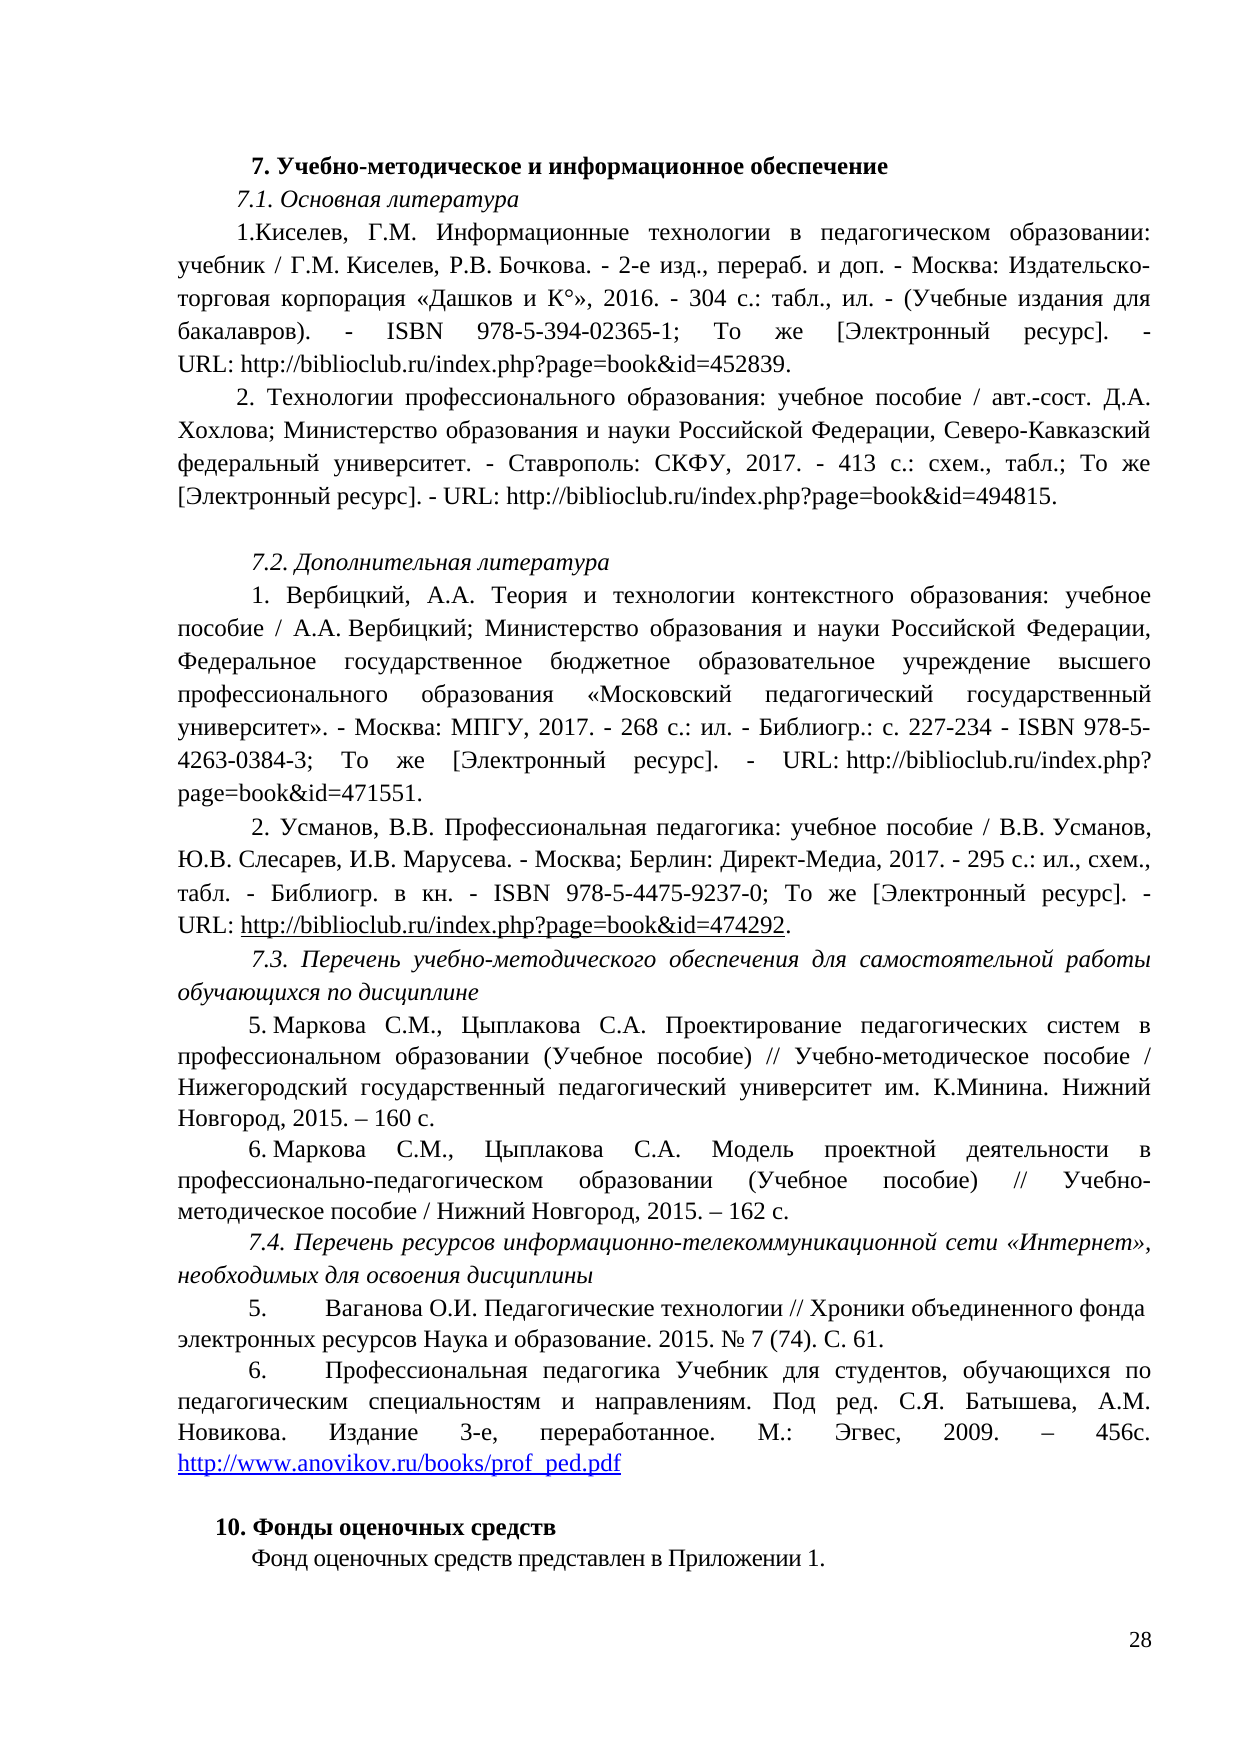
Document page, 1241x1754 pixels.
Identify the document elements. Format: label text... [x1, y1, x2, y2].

list Маркова С.М., Цыплакова С.А. Проектирование педагогических систем в профессиональном образовании (Учебное пособие) // Учебно-методическое пособие / Нижегородский государственный педагогический университет им. К.Минина. Нижний Новгород, 2015. – 160 с. [177, 1010, 1152, 1132]
list Профессиональная педагогика Учебник для студентов, обучающихся по педагогическим специальностям и направлениям. Под ред. С.Я. Батышева, А.М. Новикова. Издание 3-е, переработанное. М.: Эгвес, 2009. – 456с. http://www.anovikov.ru/books/prof_ped.pdf [177, 1355, 1152, 1386]
text 7.4. Перечень ресурсов информационно-телекоммуникационной сети «Интернет», необходимых для освоения дисциплины [177, 1227, 1152, 1289]
text 2. Усманов, В.В. Профессиональная педагогика: учебное пособие / В.В. Усманов, Ю.В. Слесарев, И.В. Марусева. - Москва; Берлин: Директ-Медиа, 2017. - 295 с.: ил., схем., табл. - Библиогр. в кн. - ISBN 978-5-4475-9237-0; То же [Электронный ресурс]. - URL: http://biblioclub.ru/index.php?page=book&id=474292. [177, 812, 1152, 939]
text 7.3. Перечень учебно-методического обеспечения для самостоятельной работы обучающихся по дисциплине [177, 944, 1152, 1005]
list Профессиональная педагогика Учебник для студентов, обучающихся по педагогическим специальностям и направлениям. Под ред. С.Я. Батышева, А.М. Новикова. Издание 3-е, переработанное. М.: Эгвес, 2009. – 456с. http://www.anovikov.ru/books/prof_ped.pdf [177, 1446, 1152, 1477]
text Фонд оценочных средств представлен в Приложении 1. [177, 1543, 1152, 1572]
text 1. Вербицкий, А.А. Теория и технологии контекстного образования: учебное пособие / А.А. Вербицкий; Министерство образования и науки Российской Федерации, Федеральное государственное бюджетное образовательное учреждение высшего профессионального образования «Московский педагогический государственный университет». - Москва: МПГУ, 2017. - 268 с.: ил. - Библиогр.: с. 227-234 - ISBN 978-5-4263-0384-3; То же [Электронный ресурс]. - URL: http://biblioclub.ru/index.php?page=book&id=471551. [177, 580, 1152, 807]
list Фонды оценочных средств [215, 1512, 1152, 1541]
list Маркова С.М., Цыплакова С.А. Модель проектной деятельности в профессионально-педагогическом образовании (Учебное пособие) // Учебно-методическое пособие / Нижний Новгород, 2015. – 162 с. [177, 1134, 1152, 1225]
text 7.2. Дополнительная литература [177, 547, 1152, 576]
text 7.1. Основная литература [177, 184, 1152, 213]
list Ваганова О.И. Педагогические технологии // Хроники объединенного фонда электронных ресурсов Наука и образование. 2015. № 7 (74). С. 61. [177, 1293, 1152, 1353]
text 1.Киселев, Г.М. Информационные технологии в педагогическом образовании: учебник / Г.М. Киселев, Р.В. Бочкова. - 2-е изд., перераб. и доп. - Москва: Издательско-торговая корпорация «Дашков и К°», 2016. - 304 с.: табл., ил. - (Учебные издания для бакалавров). - ISBN 978-5-394-02365-1; То же [Электронный ресурс]. - URL: http://biblioclub.ru/index.php?page=book&id=452839. [177, 217, 1152, 378]
text 7. Учебно-методическое и информационное обеспечение [177, 151, 1152, 180]
text 2. Технологии профессионального образования: учебное пособие / авт.-сост. Д.А. Хохлова; Министерство образования и науки Российской Федерации, Северо-Кавказский федеральный университет. - Ставрополь: СКФУ, 2017. - 413 с.: схем., табл.; То же [Электронный ресурс]. - URL: http://biblioclub.ru/index.php?page=book&id=494815. [177, 382, 1152, 510]
